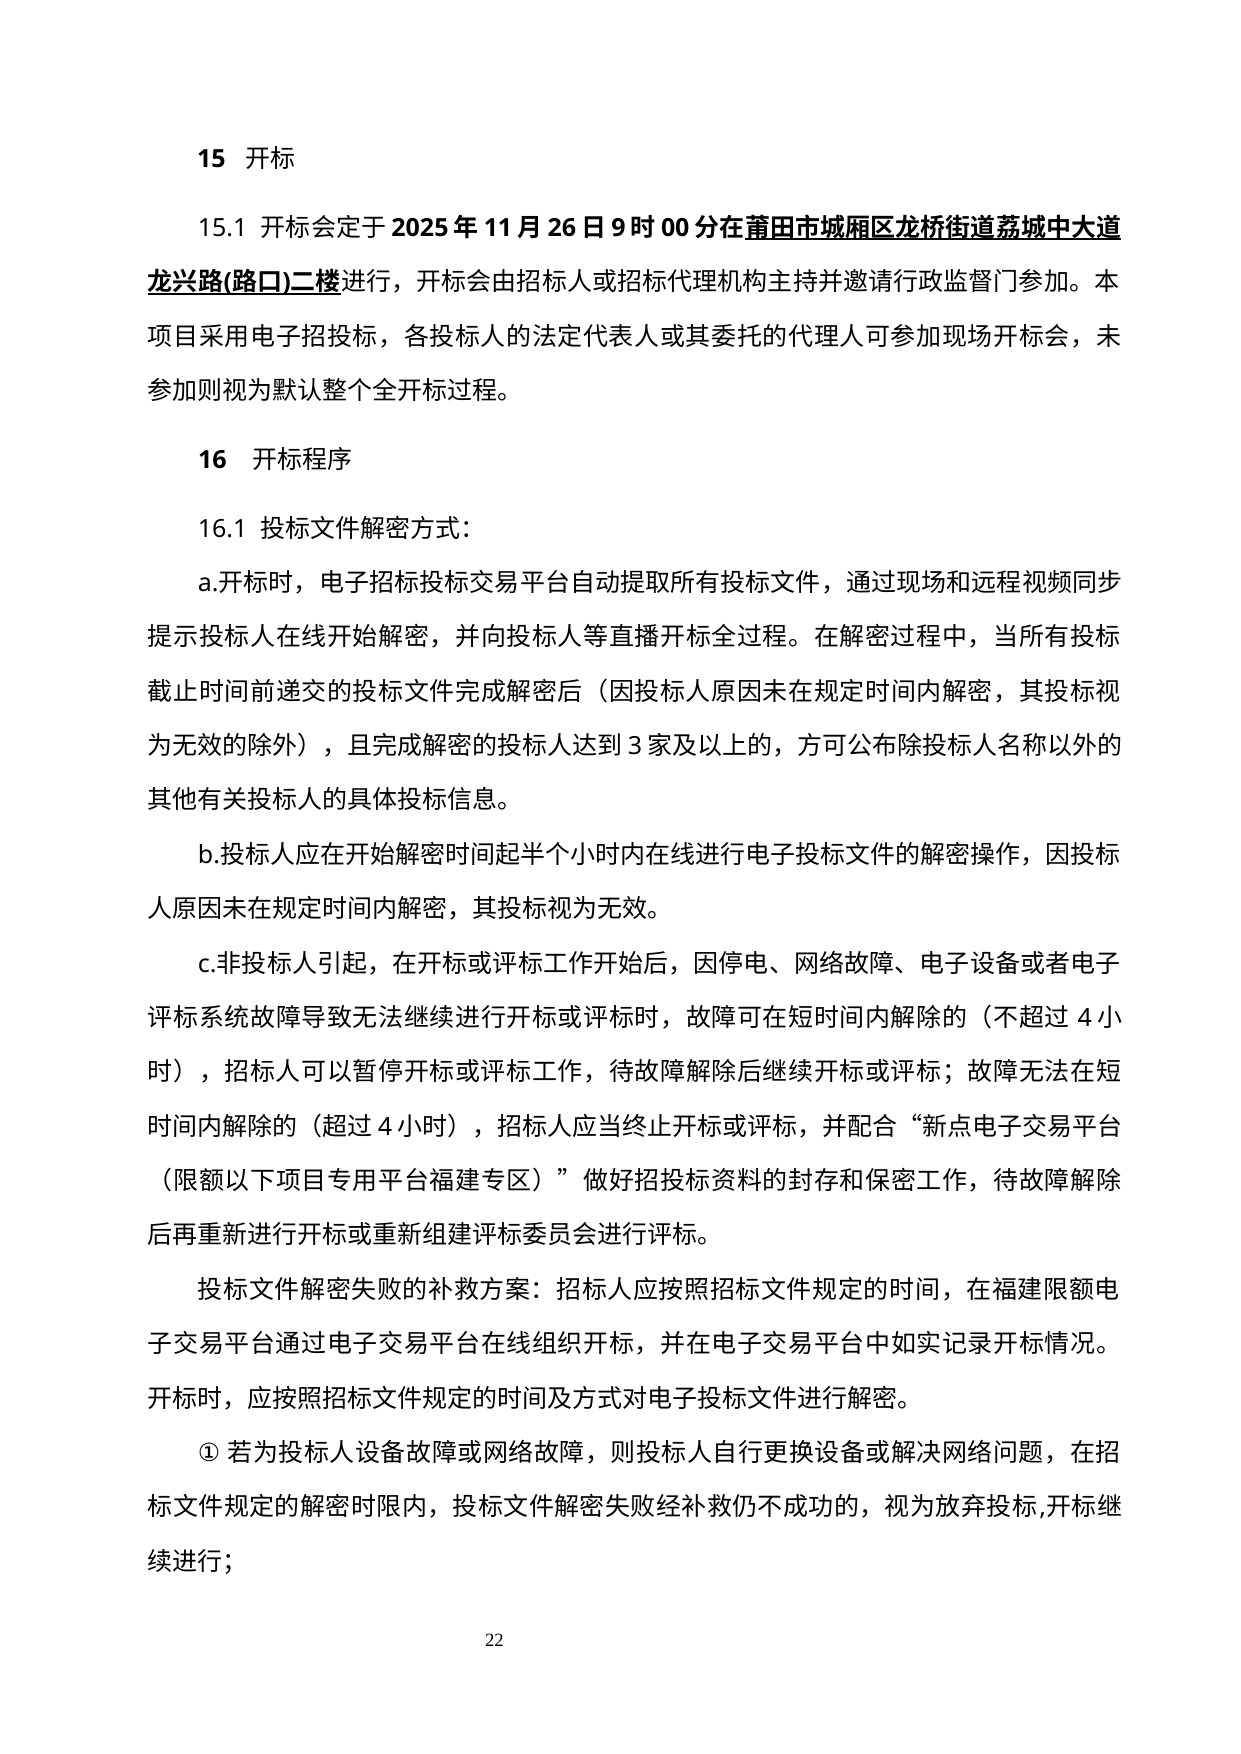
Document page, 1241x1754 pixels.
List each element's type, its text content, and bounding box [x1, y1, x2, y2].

text 15 开标 [148, 124, 1122, 189]
text 16 开标程序 [148, 425, 1122, 490]
text a.开标时，电子招标投标交易平台自动提取所有投标文件，通过现场和远程视频同步提示投标人在线开始解密，并向投标人等直播开标全过程。在解密过程中，当所有投标截止时间前递交的投标文件完成解密后（因投标人原因未在规定时间内解密，其投标视为无效的除外），且完成解密的投标人达到3家及以上的，方可公布除投标人名称以外的其他有关投标人的具体投标信息。 [148, 562, 1122, 816]
text c.非投标人引起，在开标或评标工作开始后，因停电、网络故障、电子设备或者电子评标系统故障导致无法继续进行开标或评标时，故障可在短时间内解除的（不超过4小时），招标人可以暂停开标或评标工作，待故障解除后继续开标或评标；故障无法在短时间内解除的（超过4小时），招标人应当终止开标或评标，并配合“新点电子交易平台（限额以下项目专用平台福建专区）”做好招投标资料的封存和保密工作，待故障解除后再重新进行开标或重新组建评标委员会进行评标。 [148, 943, 1122, 1251]
text ① 若为投标人设备故障或网络故障，则投标人自行更换设备或解决网络问题，在招标文件规定的解密时限内，投标文件解密失败经补救仍不成功的，视为放弃投标,开标继续进行； [148, 1432, 1122, 1577]
text 投标文件解密失败的补救方案：招标人应按照招标文件规定的时间，在福建限额电子交易平台通过电子交易平台在线组织开标，并在电子交易平台中如实记录开标情况。开标时，应按照招标文件规定的时间及方式对电子投标文件进行解密。 [148, 1269, 1122, 1414]
text b.投标人应在开始解密时间起半个小时内在线进行电子投标文件的解密操作，因投标人原因未在规定时间内解密，其投标视为无效。 [148, 834, 1122, 925]
text 16.1 投标文件解密方式： [148, 508, 1122, 544]
text 15.1 开标会定于2025年11月26日9时00分在莆田市城厢区龙桥街道荔城中大道龙兴路(路口)二楼进行，开标会由招标人或招标代理机构主持并邀请行政监督门参加。本项目采用电子招投标，各投标人的法定代表人或其委托的代理人可参加现场开标会，未参加则视为默认整个全开标过程。 [148, 207, 1122, 407]
